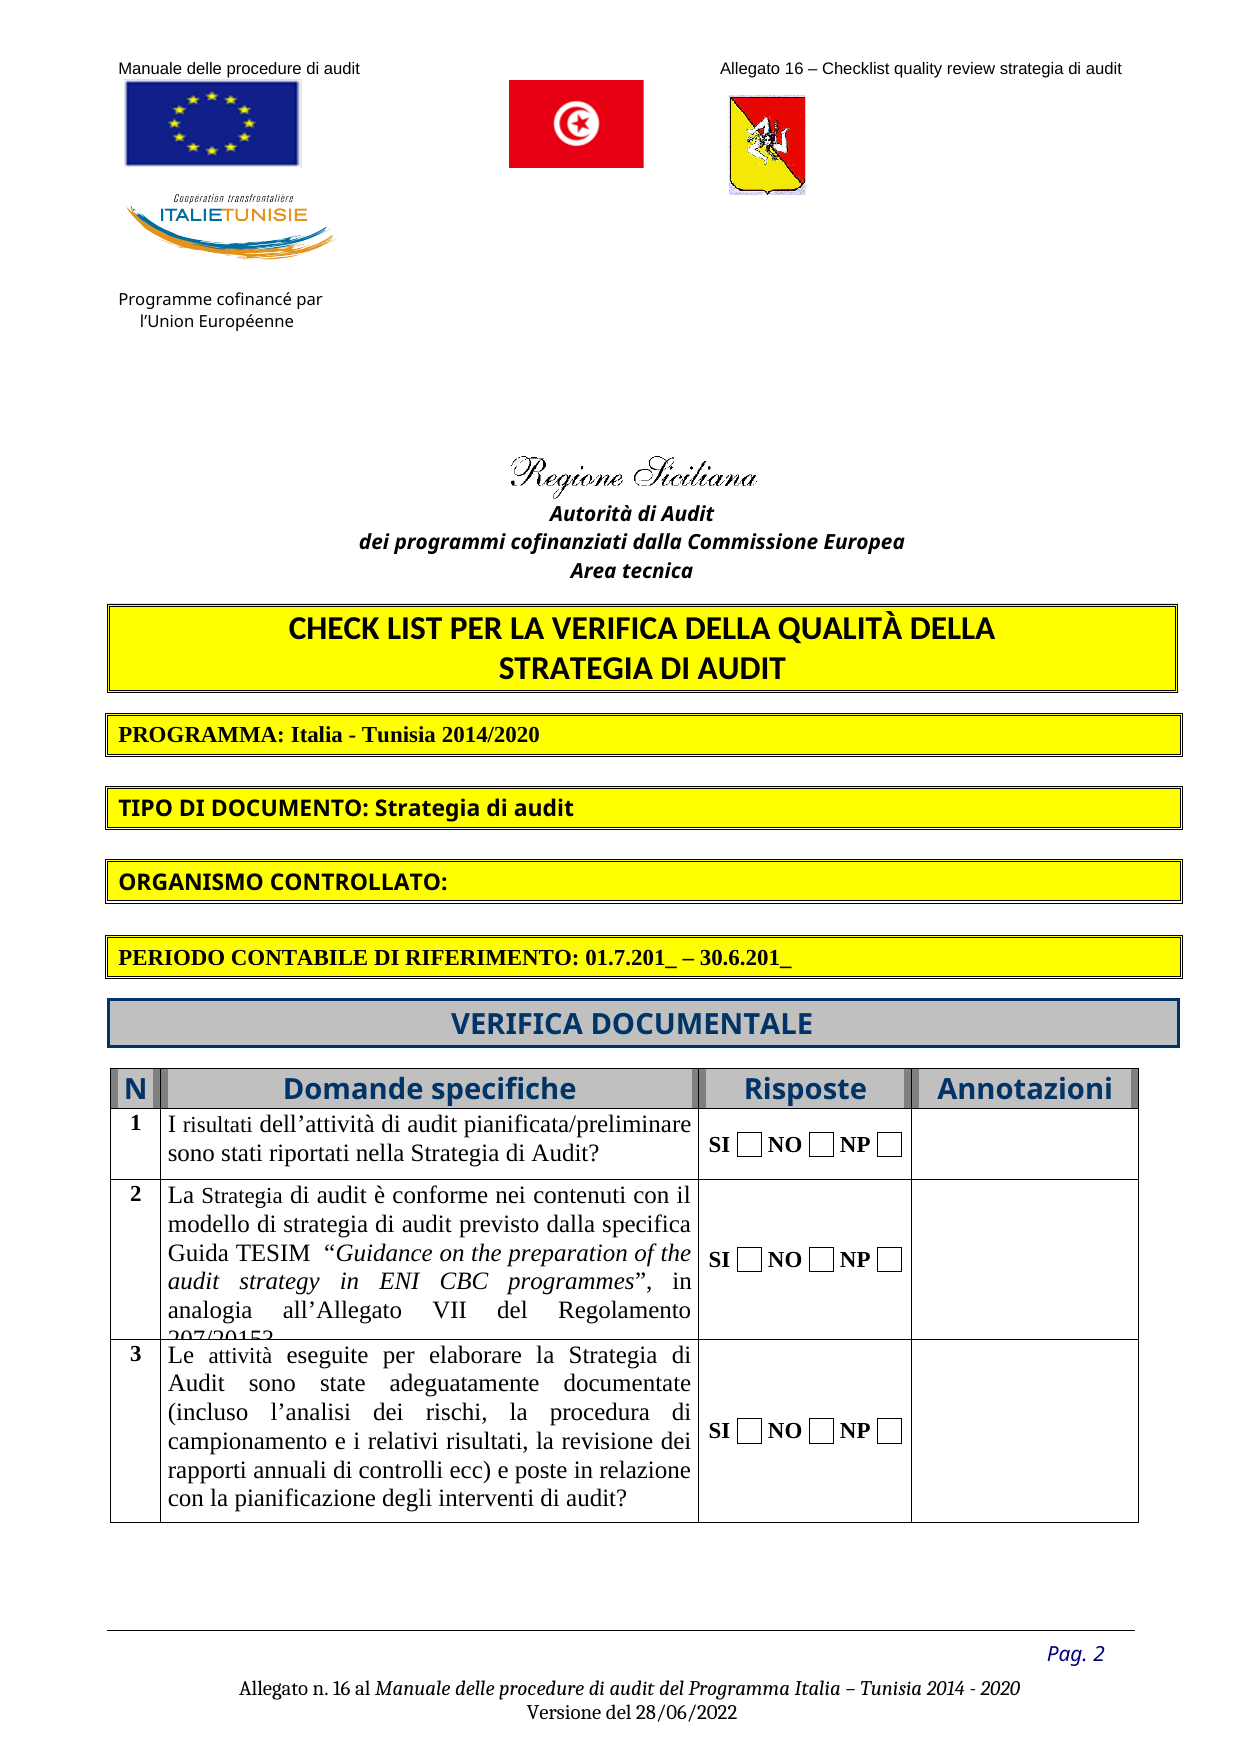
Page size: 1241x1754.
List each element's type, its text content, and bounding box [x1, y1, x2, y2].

table_cell 2 [111, 1180, 160, 1339]
table_cell 1 [111, 1109, 160, 1179]
subtitle VERIFICA DOCUMENTALE [110, 1001, 1177, 1045]
subtitle STRATEGIA DI AUDIT [110, 644, 1175, 690]
picture [506, 456, 758, 499]
text dei programmi cofinanziati dalla Commissione Europea [118, 527, 1146, 556]
picture [728, 95, 806, 195]
table_cell 3 [111, 1340, 160, 1522]
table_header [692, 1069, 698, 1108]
table_cell SI NO NP [699, 1180, 911, 1339]
table_cell Le attività eseguite per elaborare la Strategia di Audit sono state adeguatamente documentate (incluso l’analisi dei rischi, la procedura di campionamento e i relativi risultati, la revisione dei rapporti annuali di controlli ecc) e poste in relazione con la pianificazione degli interventi di audit? [161, 1340, 698, 1522]
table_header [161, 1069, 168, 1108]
table_cell La Strategia di audit è conforme nei contenuti con il modello di strategia di audit previsto dalla specifica Guida TESIM “Guidance on the preparation of the audit strategy in ENI CBC programmes”, in analogia all’Allegato VII del Regolamento 207/2015? [161, 1180, 698, 1339]
table_cell SI NO NP [699, 1109, 911, 1179]
table_header TIPO DI DOCUMENTO: Strategia di audit [108, 789, 1180, 827]
text Autorità di Audit [118, 499, 1146, 527]
subtitle CHECK LIST PER LA VERIFICA DELLA QUALITÀ DELLA [110, 607, 1175, 644]
table_cell SI NO NP [699, 1340, 911, 1522]
table_cell [912, 1180, 1138, 1339]
picture [509, 80, 644, 168]
table_header ORGANISMO CONTROLLATO: [108, 862, 1180, 900]
picture [118, 78, 346, 281]
text Area tecnica [118, 556, 1146, 584]
table_cell I risultati dell’attività di audit pianificata/preliminare sono stati riportati nella Strategia di Audit? [161, 1109, 698, 1179]
table_cell [912, 1109, 1138, 1179]
table_header PERIODO CONTABILE DI RIFERIMENTO: 01.7.201_ – 30.6.201_ [108, 938, 1180, 976]
table_cell [912, 1340, 1138, 1522]
table_header PROGRAMMA: Italia - Tunisia 2014/2020 [108, 716, 1180, 754]
